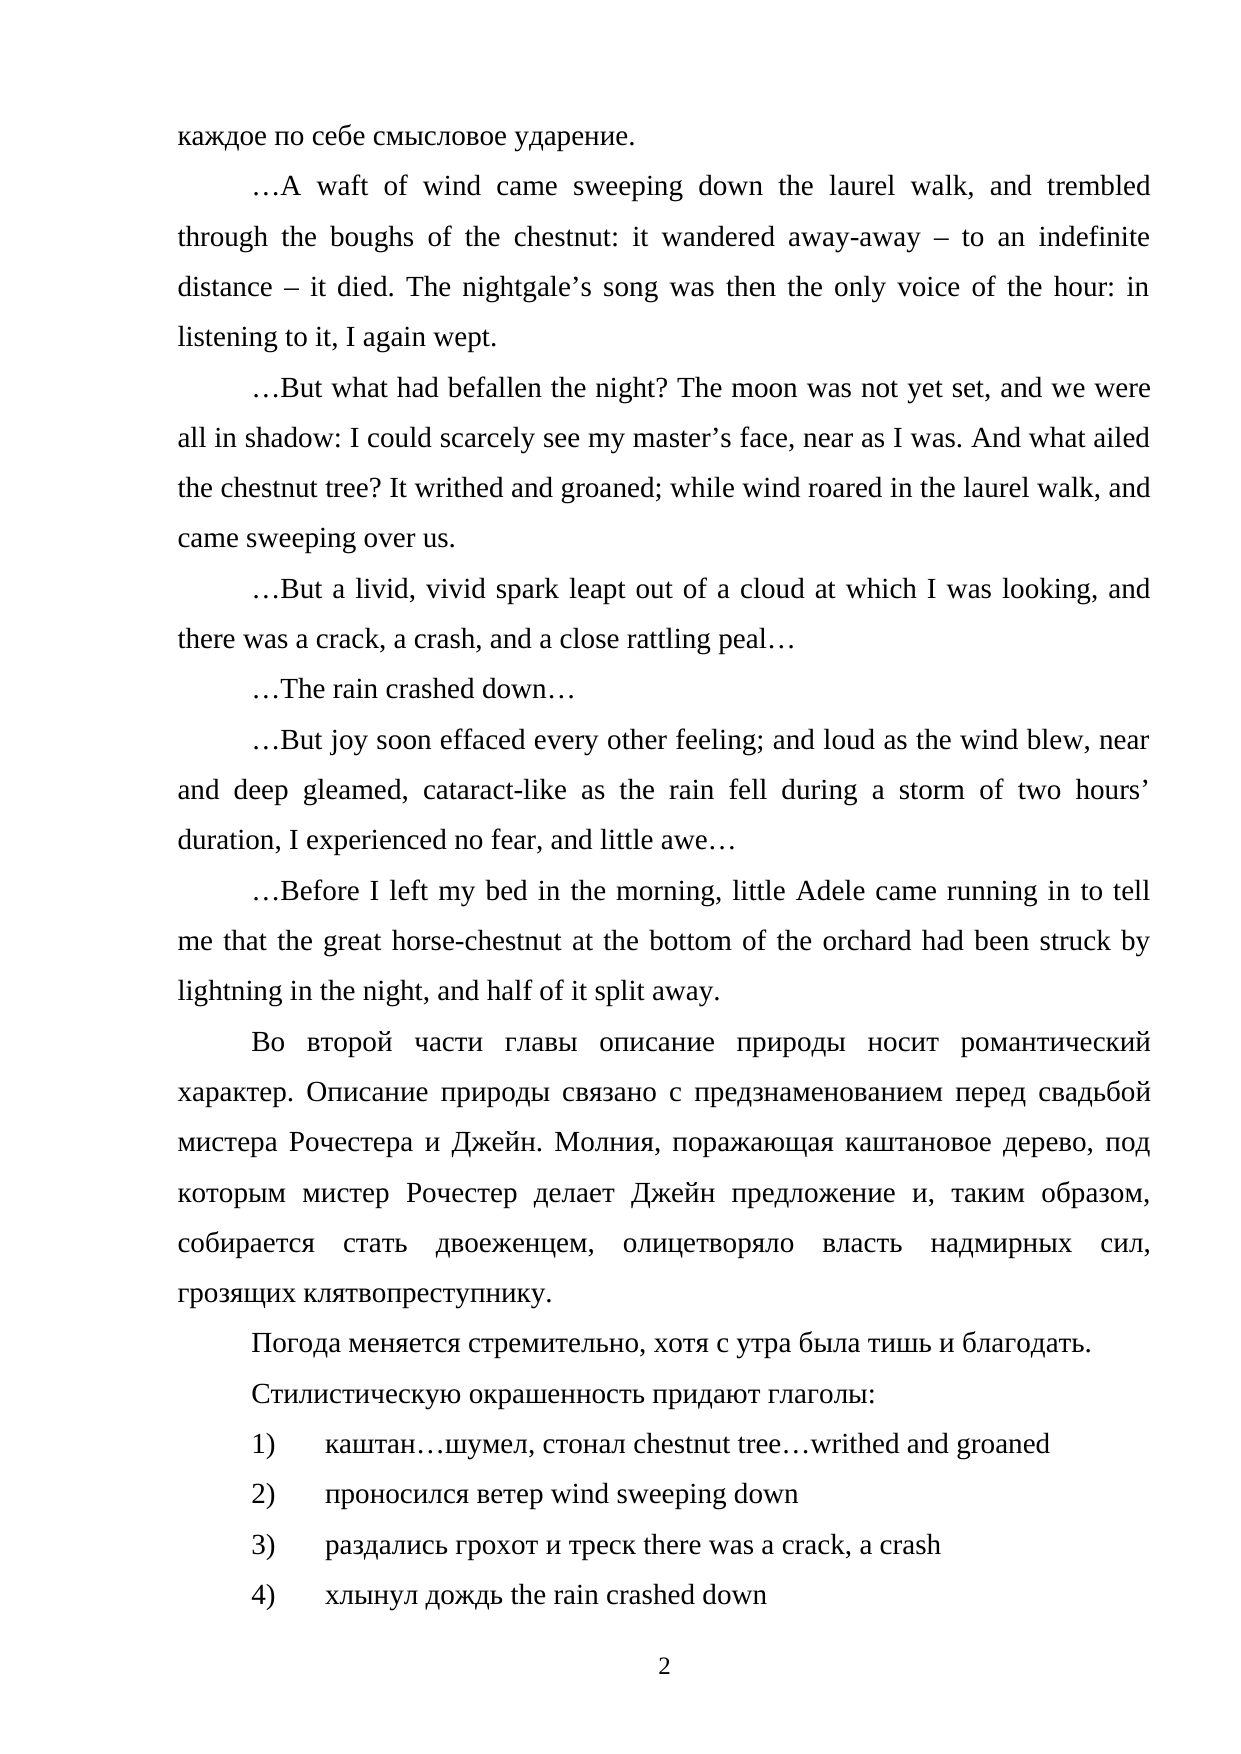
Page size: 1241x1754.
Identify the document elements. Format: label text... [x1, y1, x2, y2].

list раздались грохот и треск there was a crack, a crash [177, 1527, 1152, 1560]
text …But joy soon effaced every other feeling; and loud as the wind blew, near and deep gleamed, cataract-like as the rain fell during a storm of two hours’ duration, I experienced no fear, and little awe… [177, 722, 1152, 856]
text Погода меняется стремительно, хотя с утра была тишь и благодать. [177, 1326, 1152, 1359]
text Во второй части главы описание природы носит романтический характер. Описание природы связано с предзнаменованием перед свадьбой мистера Рочестера и Джейн. Молния, поражающая каштановое дерево, под которым мистер Рочестер делает Джейн предложение и, таким образом, собирается стать двоеженцем, олицетворяло власть надмирных сил, грозящих клятвопреступнику. [177, 1024, 1152, 1309]
text …But a livid, vivid spark leapt out of a cloud at which I was looking, and there was a crack, a crash, and a close rattling peal… [177, 571, 1152, 655]
text Стилистическую окрашенность придают глаголы: [177, 1376, 1152, 1409]
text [177, 118, 1152, 152]
text …But what had befallen the night? The moon was not yet set, and we were all in shadow: I could scarcely see my master’s face, near as I was. And what ailed the chestnut tree? It writhed and groaned; while wind roared in the laurel walk, and came sweeping over us. [177, 370, 1152, 554]
text …A waft of wind came sweeping down the laurel walk, and trembled through the boughs of the chestnut: it wandered away-away – to an indefinite distance – it died. The nightgale’s song was then the only voice of the hour: in listening to it, I again wept. [177, 168, 1152, 353]
list проносился ветер wind sweeping down [177, 1477, 1152, 1510]
list каштан…шумел, стонал chestnut tree…writhed and groaned [177, 1426, 1152, 1460]
list хлынул дождь the rain crashed down [177, 1577, 1152, 1611]
text …Before I left my bed in the morning, little Adele came running in to tell me that the great horse-chestnut at the bottom of the orchard had been struck by lightning in the night, and half of it split away. [177, 873, 1152, 1007]
text …The rain crashed down… [177, 672, 1152, 705]
